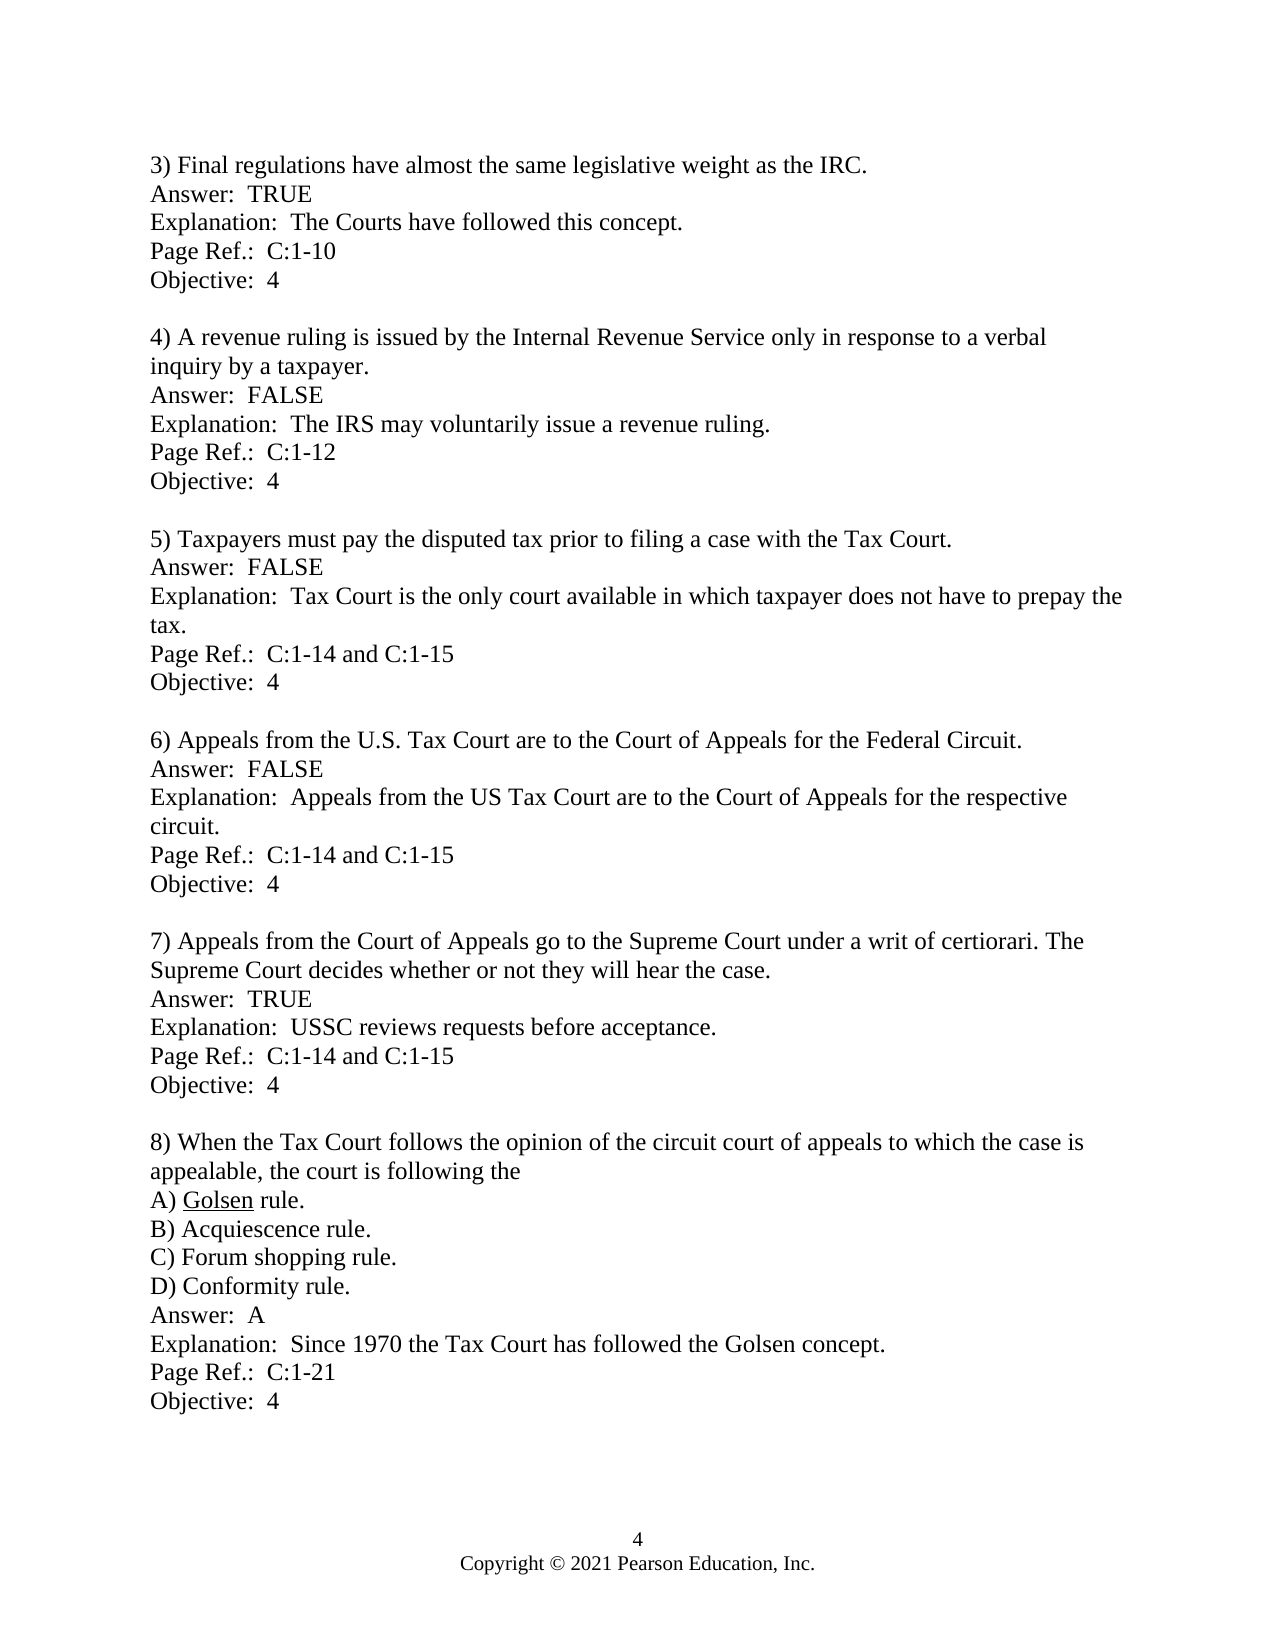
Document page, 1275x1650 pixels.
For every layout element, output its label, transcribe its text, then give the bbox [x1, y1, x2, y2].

text 7) Appeals from the Court of Appeals go to the Supreme Court under a writ of certiorari. The Supreme Court decides whether or not they will hear the case. [150, 926, 1125, 984]
text Explanation: The IRS may voluntarily issue a revenue ruling. [150, 409, 1125, 437]
text Answer: TRUE [150, 179, 1125, 207]
text Explanation: USSC reviews requests before acceptance. [150, 1012, 1125, 1041]
text Explanation: Appeals from the US Tax Court are to the Court of Appeals for the respective circuit. [150, 782, 1125, 840]
text Explanation: Tax Court is the only court available in which taxpayer does not have to prepay the tax. [150, 581, 1125, 639]
text A) Golsen rule. [150, 1185, 1125, 1214]
text 6) Appeals from the U.S. Tax Court are to the Court of Appeals for the Federal Circuit. [150, 725, 1125, 754]
text Page Ref.: C:1-21 [150, 1357, 1125, 1386]
text 8) When the Tax Court follows the opinion of the circuit court of appeals to which the case is appealable, the court is following the [150, 1127, 1125, 1185]
text Answer: FALSE [150, 552, 1125, 581]
text Objective: 4 [150, 869, 1125, 897]
text Page Ref.: C:1-14 and C:1-15 [150, 1041, 1125, 1070]
text 4) A revenue ruling is issued by the Internal Revenue Service only in response to a verbal inquiry by a taxpayer. [150, 322, 1125, 380]
text Answer: FALSE [150, 380, 1125, 409]
text Page Ref.: C:1-14 and C:1-15 [150, 840, 1125, 869]
text 5) Taxpayers must pay the disputed tax prior to filing a case with the Tax Court. [150, 524, 1125, 552]
text Page Ref.: C:1-14 and C:1-15 [150, 639, 1125, 667]
text Page Ref.: C:1-12 [150, 437, 1125, 466]
text Objective: 4 [150, 1070, 1125, 1099]
text Objective: 4 [150, 1386, 1125, 1415]
text Objective: 4 [150, 667, 1125, 696]
text Objective: 4 [150, 265, 1125, 294]
text Explanation: Since 1970 the Tax Court has followed the Golsen concept. [150, 1329, 1125, 1357]
text Page Ref.: C:1-10 [150, 236, 1125, 265]
text D) Conformity rule. [150, 1271, 1125, 1300]
text Answer: A [150, 1300, 1125, 1329]
text Answer: FALSE [150, 754, 1125, 782]
text B) Acquiescence rule. [150, 1214, 1125, 1242]
text Explanation: The Courts have followed this concept. [150, 207, 1125, 236]
text Objective: 4 [150, 466, 1125, 495]
text 3) Final regulations have almost the same legislative weight as the IRC. [150, 150, 1125, 179]
text C) Forum shopping rule. [150, 1242, 1125, 1271]
text Answer: TRUE [150, 984, 1125, 1012]
